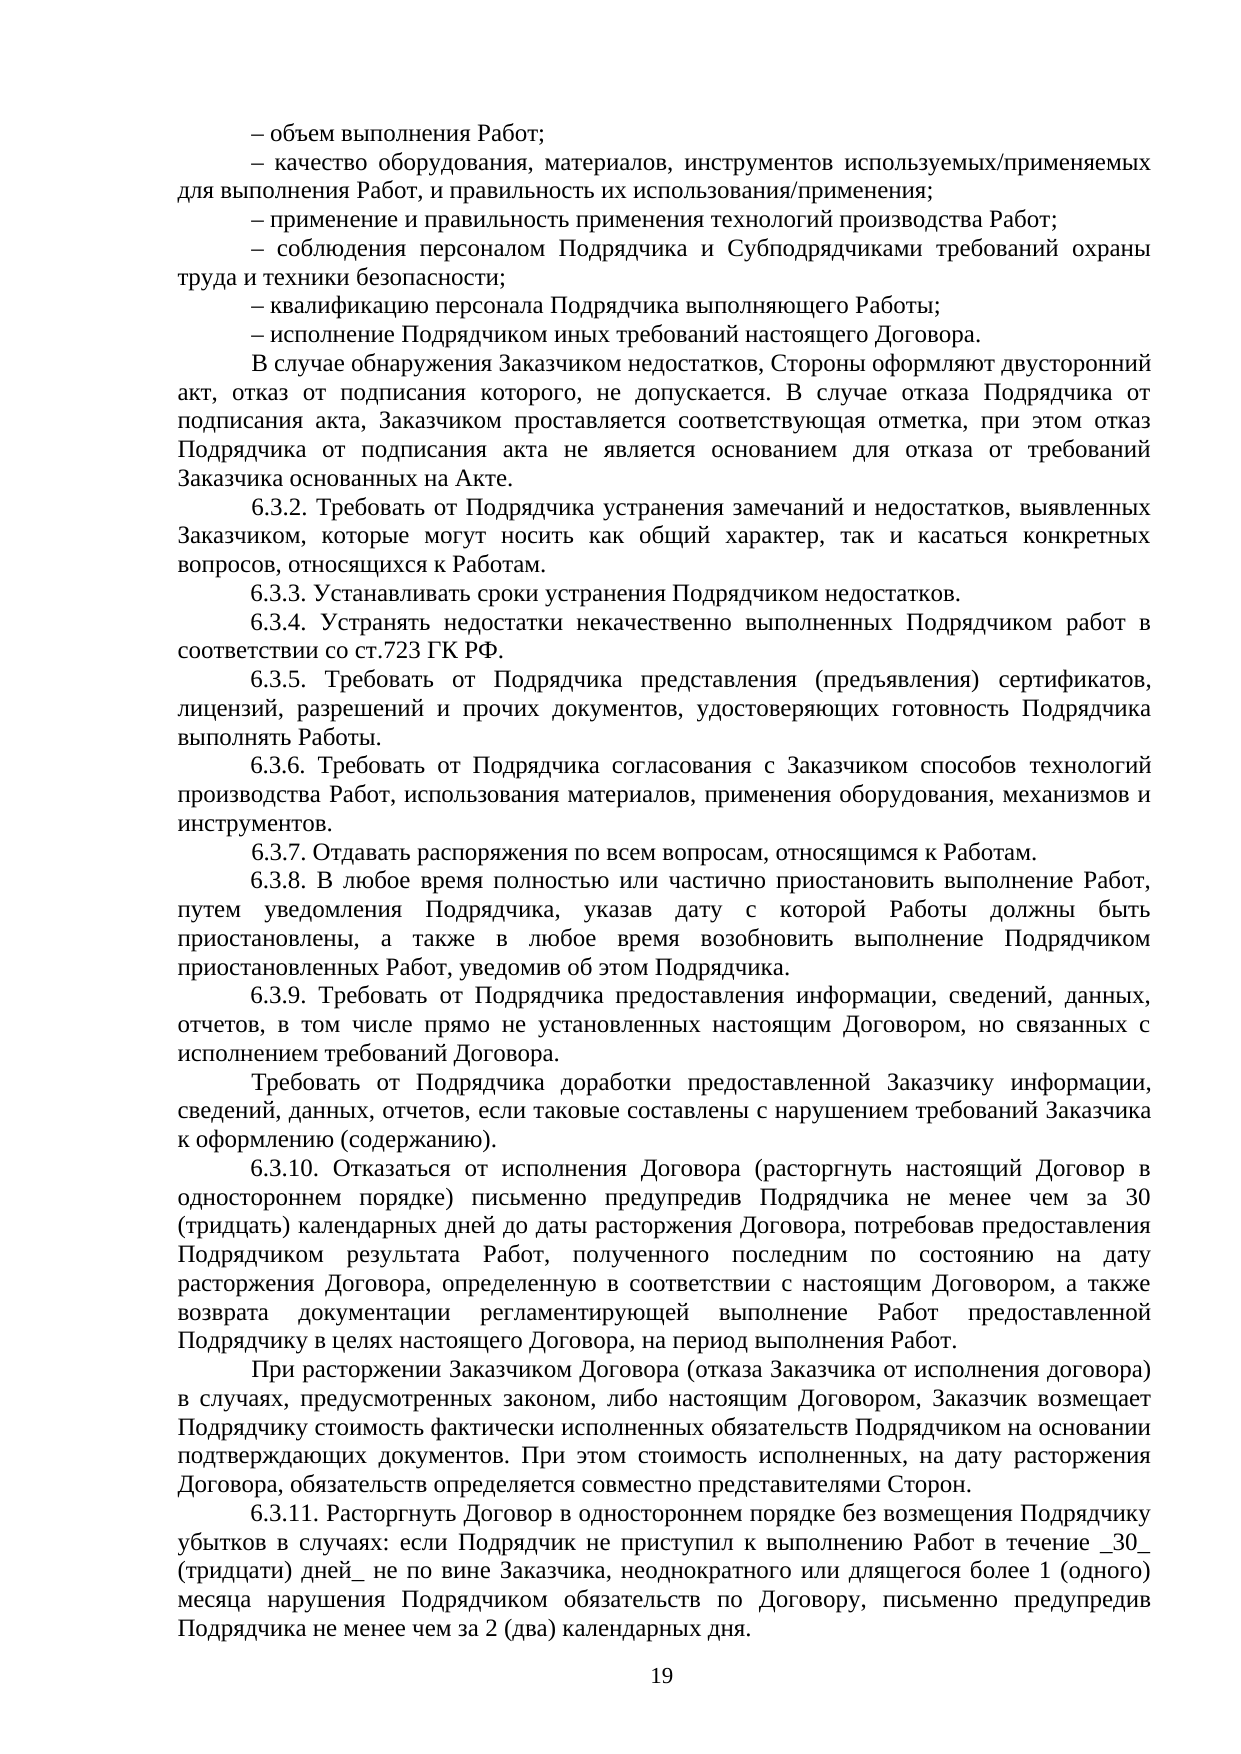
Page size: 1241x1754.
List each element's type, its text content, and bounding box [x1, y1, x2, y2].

text 6.3.4. Устранять недостатки некачественно выполненных Подрядчиком работ в соответствии со ст.723 ГК РФ. [177, 607, 1152, 664]
text 6.3.10. Отказаться от исполнения Договора (расторгнуть настоящий Договор в одностороннем порядке) письменно предупредив Подрядчика не менее чем за 30 (тридцать) календарных дней до даты расторжения Договора, потребовав предоставления Подрядчиком результата Работ, полученного последним по состоянию на дату расторжения Договора, определенную в соответствии с настоящим Договором, а также возврата документации регламентирующей выполнение Работ предоставленной Подрядчику в целях настоящего Договора, на период выполнения Работ. [177, 1153, 1152, 1354]
text – соблюдения персоналом Подрядчика и Субподрядчиками требований охраны труда и техники безопасности; [177, 233, 1152, 291]
text 6.3.9. Требовать от Подрядчика предоставления информации, сведений, данных, отчетов, в том числе прямо не установленных настоящим Договором, но связанных с исполнением требований Договора. [177, 981, 1152, 1067]
text 6.3.7. Отдавать распоряжения по всем вопросам, относящимся к Работам. [251, 837, 1152, 866]
text – исполнение Подрядчиком иных требований настоящего Договора. [177, 319, 1152, 348]
text – квалификацию персонала Подрядчика выполняющего Работы; [177, 291, 1152, 319]
text 6.3.6. Требовать от Подрядчика согласования с Заказчиком способов технологий производства Работ, использования материалов, применения оборудования, механизмов и инструментов. [177, 751, 1152, 837]
text При расторжении Заказчиком Договора (отказа Заказчика от исполнения договора) в случаях, предусмотренных законом, либо настоящим Договором, Заказчик возмещает Подрядчику стоимость фактически исполненных обязательств Подрядчиком на основании подтверждающих документов. При этом стоимость исполненных, на дату расторжения Договора, обязательств определяется совместно представителями Сторон. [177, 1354, 1152, 1498]
text 6.3.3. Устанавливать сроки устранения Подрядчиком недостатков. [177, 578, 1152, 607]
text – качество оборудования, материалов, инструментов используемых/применяемых для выполнения Работ, и правильность их использования/применения; [177, 147, 1152, 204]
text 6.3.5. Требовать от Подрядчика представления (предъявления) сертификатов, лицензий, разрешений и прочих документов, удостоверяющих готовность Подрядчика выполнять Работы. [177, 664, 1152, 751]
text – объем выполнения Работ; [177, 118, 1152, 147]
text 6.3.8. В любое время полностью или частично приостановить выполнение Работ, путем уведомления Подрядчика, указав дату с которой Работы должны быть приостановлены, а также в любое время возобновить выполнение Подрядчиком приостановленных Работ, уведомив об этом Подрядчика. [177, 866, 1152, 981]
text – применение и правильность применения технологий производства Работ; [177, 204, 1152, 233]
text Требовать от Подрядчика доработки предоставленной Заказчику информации, сведений, данных, отчетов, если таковые составлены с нарушением требований Заказчика к оформлению (содержанию). [177, 1067, 1152, 1153]
text 6.3.11. Расторгнуть Договор в одностороннем порядке без возмещения Подрядчику убытков в случаях: если Подрядчик не приступил к выполнению Работ в течение _30_ (тридцати) дней_ не по вине Заказчика, неоднократного или длящегося более 1 (одного) месяца нарушения Подрядчиком обязательств по Договору, письменно предупредив Подрядчика не менее чем за 2 (два) календарных дня. [177, 1498, 1152, 1642]
text В случае обнаружения Заказчиком недостатков, Стороны оформляют двусторонний акт, отказ от подписания которого, не допускается. В случае отказа Подрядчика от подписания акта, Заказчиком проставляется соответствующая отметка, при этом отказ Подрядчика от подписания акта не является основанием для отказа от требований Заказчика основанных на Акте. [177, 348, 1152, 492]
text 6.3.2. Требовать от Подрядчика устранения замечаний и недостатков, выявленных Заказчиком, которые могут носить как общий характер, так и касаться конкретных вопросов, относящихся к Работам. [177, 492, 1152, 578]
